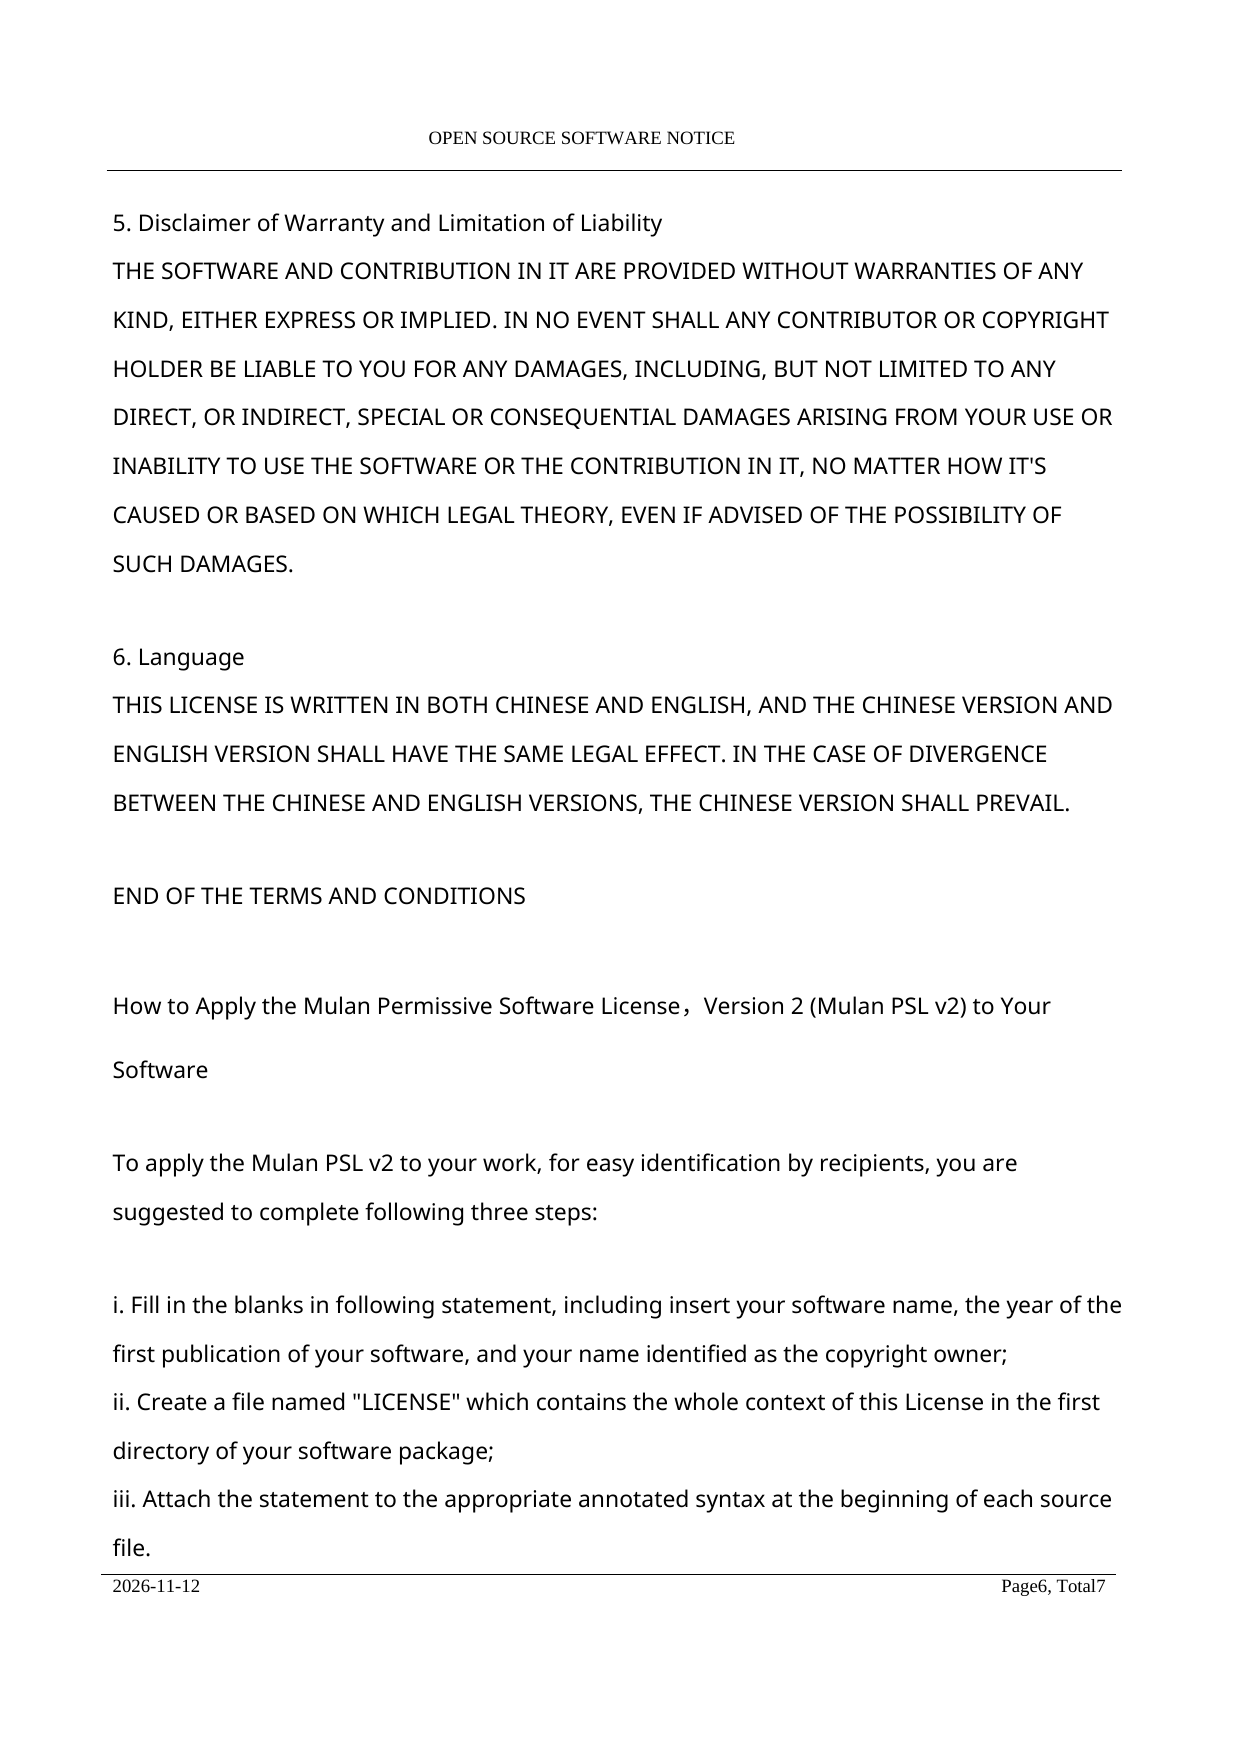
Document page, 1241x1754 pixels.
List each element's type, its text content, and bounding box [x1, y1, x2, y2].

text iii. Attach the statement to the appropriate annotated syntax at the beginning of each source file. [112, 1482, 1128, 1564]
text THIS LICENSE IS WRITTEN IN BOTH CHINESE AND ENGLISH, AND THE CHINESE VERSION AND ENGLISH VERSION SHALL HAVE THE SAME LEGAL EFFECT. IN THE CASE OF DIVERGENCE BETWEEN THE CHINESE AND ENGLISH VERSIONS, THE CHINESE VERSION SHALL PREVAIL. [112, 688, 1128, 818]
text 6. Language [112, 640, 1128, 673]
text THE SOFTWARE AND CONTRIBUTION IN IT ARE PROVIDED WITHOUT WARRANTIES OF ANY KIND, EITHER EXPRESS OR IMPLIED. IN NO EVENT SHALL ANY CONTRIBUTOR OR COPYRIGHT HOLDER BE LIABLE TO YOU FOR ANY DAMAGES, INCLUDING, BUT NOT LIMITED TO ANY DIRECT, OR INDIRECT, SPECIAL OR CONSEQUENTIAL DAMAGES ARISING FROM YOUR USE OR INABILITY TO USE THE SOFTWARE OR THE CONTRIBUTION IN IT, NO MATTER HOW IT'S CAUSED OR BASED ON WHICH LEGAL THEORY, EVEN IF ADVISED OF THE POSSIBILITY OF SUCH DAMAGES. [112, 254, 1128, 579]
text How to Apply the Mulan Permissive Software License，Version 2 (Mulan PSL v2) to Your Software [112, 972, 1128, 1086]
text 5. Disclaimer of Warranty and Limitation of Liability [112, 206, 1128, 239]
text To apply the Mulan PSL v2 to your work, for easy identification by recipients, you are suggested to complete following three steps: [112, 1147, 1128, 1228]
text END OF THE TERMS AND CONDITIONS [112, 879, 1128, 912]
text i. Fill in the blanks in following statement, including insert your software name, the year of the first publication of your software, and your name identified as the copyright owner; [112, 1289, 1128, 1370]
text ii. Create a file named "LICENSE" which contains the whole context of this License in the first directory of your software package; [112, 1386, 1128, 1467]
